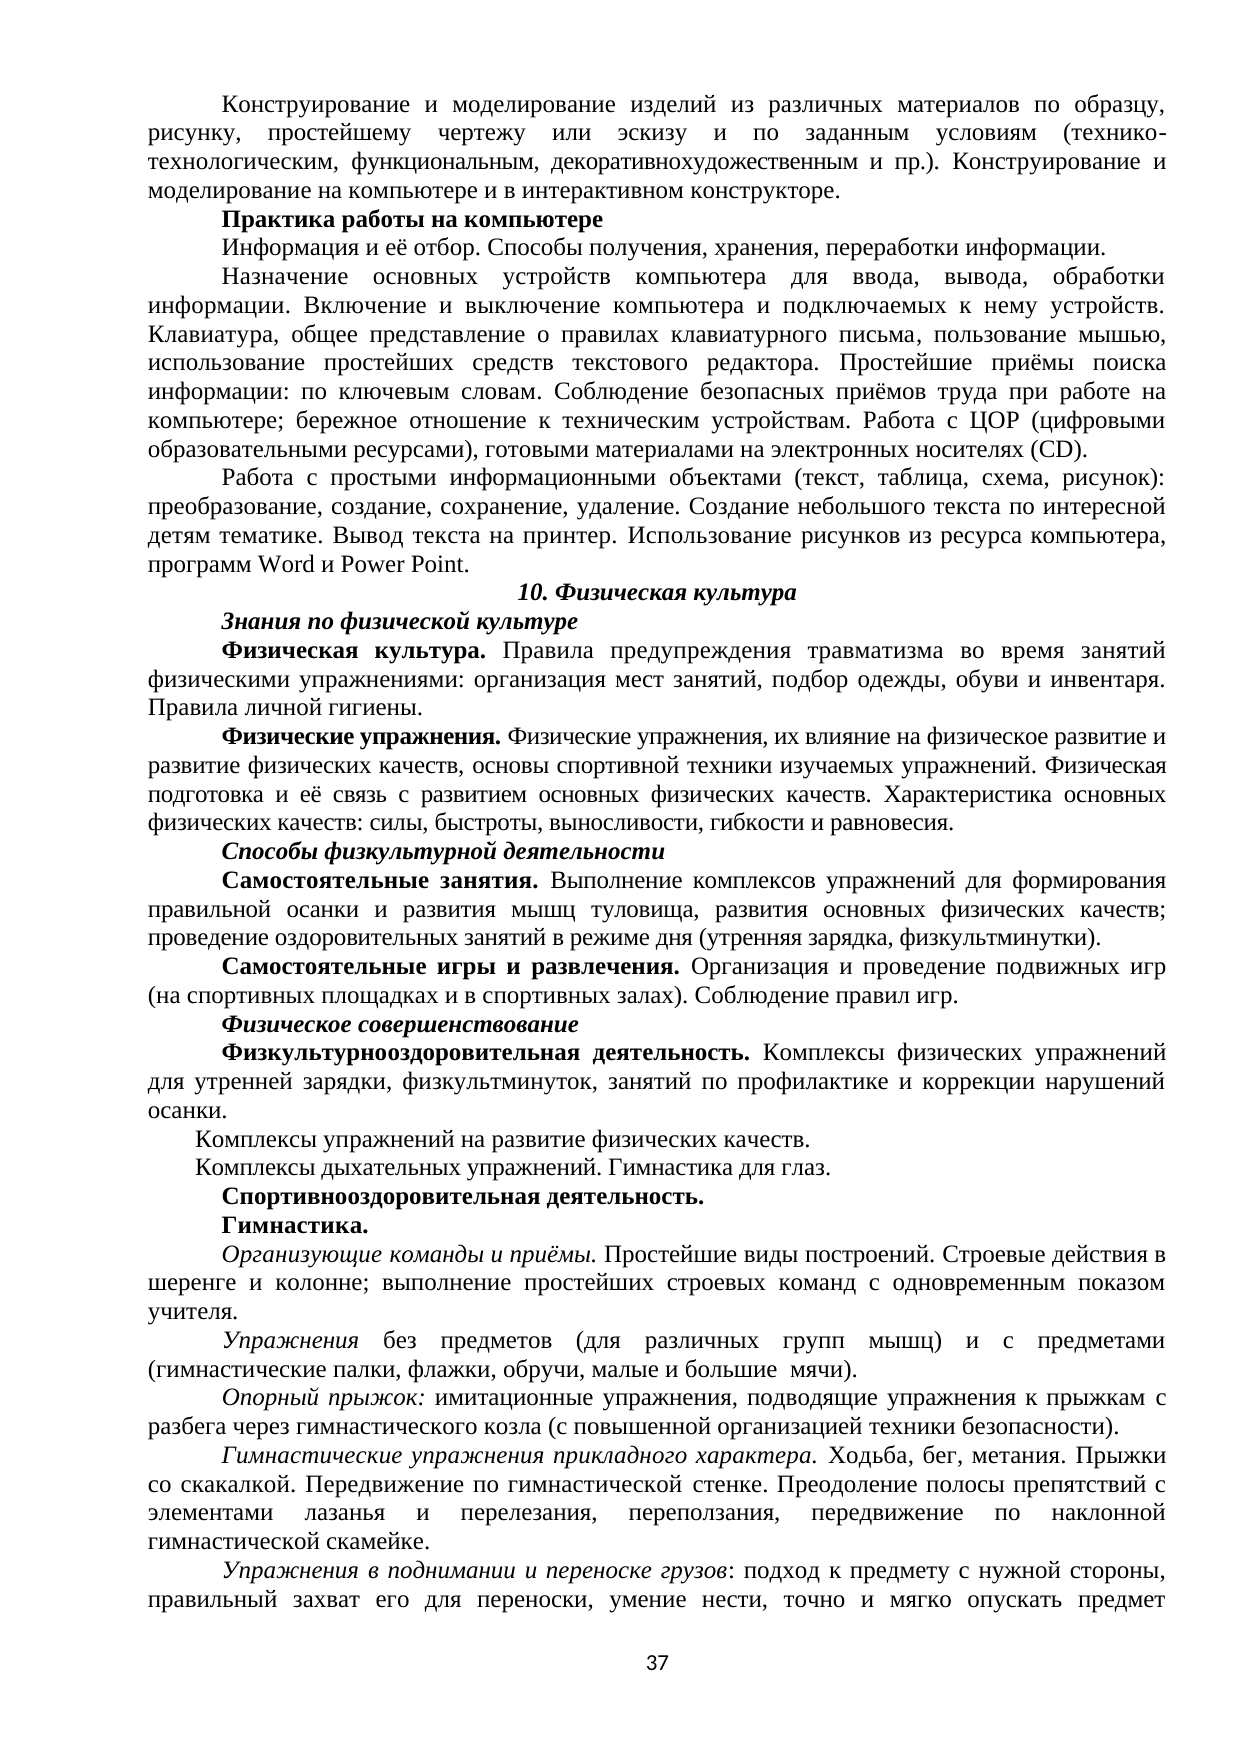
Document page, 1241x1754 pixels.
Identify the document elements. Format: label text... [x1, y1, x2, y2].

text Гимнастика. [148, 1210, 1167, 1239]
text Самостоятельные занятия. Выполнение комплексов упражнений для формирования правильной осанки и развития мышц туловища, развития основных физических качеств; проведение оздоровительных занятий в режиме дня (утренняя зарядка, физкультминутки). [148, 865, 1167, 951]
text Назначение основных устройств компьютера для ввода, вывода, обработки информации. Включение и выключение компьютера и подключаемых к нему устройств. Клавиатура, общее представление о правилах клавиатурного письма, пользование мышью, использование простейших средств текстового редактора. Простейшие приёмы поиска информации: по ключевым словам. Соблюдение безопасных приёмов труда при работе на компьютере; бережное отношение к техническим устройствам. Работа с ЦОР (цифровыми образовательными ресурсами), готовыми материалами на электронных носителях (CD). [148, 261, 1167, 462]
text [148, 1555, 1167, 1612]
text Физическое совершенствование [148, 1009, 1167, 1037]
text Информация и её отбор. Способы получения, хранения, переработки информации. [148, 232, 1167, 261]
text Организующие команды и приёмы. Простейшие виды построений. Строевые действия в шеренге и колонне; выполнение простейших строевых команд с одновременным показом учителя. [148, 1239, 1167, 1325]
text Физкультурно­оздоровительная деятельность. Комплексы физических упражнений для утренней зарядки, физкультминуток, занятий по профилактике и коррекции нарушений осанки. [148, 1037, 1167, 1124]
text Способы физкультурной деятельности [148, 836, 1167, 865]
text Знания по физической культуре [148, 606, 1167, 635]
text Комплексы упражнений на развитие физических качеств. [148, 1124, 1167, 1152]
text Практика работы на компьютере [148, 204, 1167, 232]
text Гимнастические упражнения прикладного характера. Ходьба, бег, метания. Прыжки со скакалкой. Передвижение по гимнастической стенке. Преодоление полосы препятствий с элементами лазанья и перелезания, переползания, передвижение по наклонной гимнастической скамейке. [148, 1440, 1167, 1555]
text Конструирование и моделирование изделий из различных материалов по образцу, рисунку, простейшему чертежу или эскизу и по заданным условиям (технико­технологическим, функциональным, декоративно­художественным и пр.). Конструирование и моделирование на компьютере и в интерактивном конструкторе. [148, 89, 1167, 204]
text Спортивно­оздоровительная деятельность. [148, 1181, 1167, 1210]
text Работа с простыми информационными объектами (текст, таблица, схема, рисунок): преобразование, создание, сохранение, удаление. Создание небольшого текста по интересной детям тематике. Вывод текста на принтер. Использование рисунков из ресурса компьютера, программ Word и Power Point. [148, 462, 1167, 577]
text Физические упражнения. Физические упражнения, их влияние на физическое развитие и развитие физических качеств, основы спортивной техники изучаемых упражнений. Физическая подготовка и её связь с развитием основных физических качеств. Характеристика основных физических качеств: силы, быстроты, выносливости, гибкости и равновесия. [148, 721, 1167, 836]
text Опорный прыжок: имитационные упражнения, подводящие упражнения к прыжкам с разбега через гимнастического козла (с повышенной организацией техники безопасности). [148, 1382, 1167, 1440]
text Физическая культура. Правила предупреждения травматизма во время занятий физическими упражнениями: организация мест занятий, подбор одежды, обуви и инвентаря. Правила личной гигиены. [148, 635, 1167, 721]
text Самостоятельные игры и развлечения. Организация и проведение подвижных игр (на спортивных площадках и в спортивных залах). Соблюдение правил игр. [148, 951, 1167, 1009]
text Упражнения без предметов (для различных групп мышц) и с предметами (гимнастические палки, флажки, обручи, малые и большие мячи). [148, 1325, 1167, 1382]
text 10. Физическая культура [148, 577, 1167, 606]
text Комплексы дыхательных упражнений. Гимнастика для глаз. [148, 1152, 1167, 1181]
